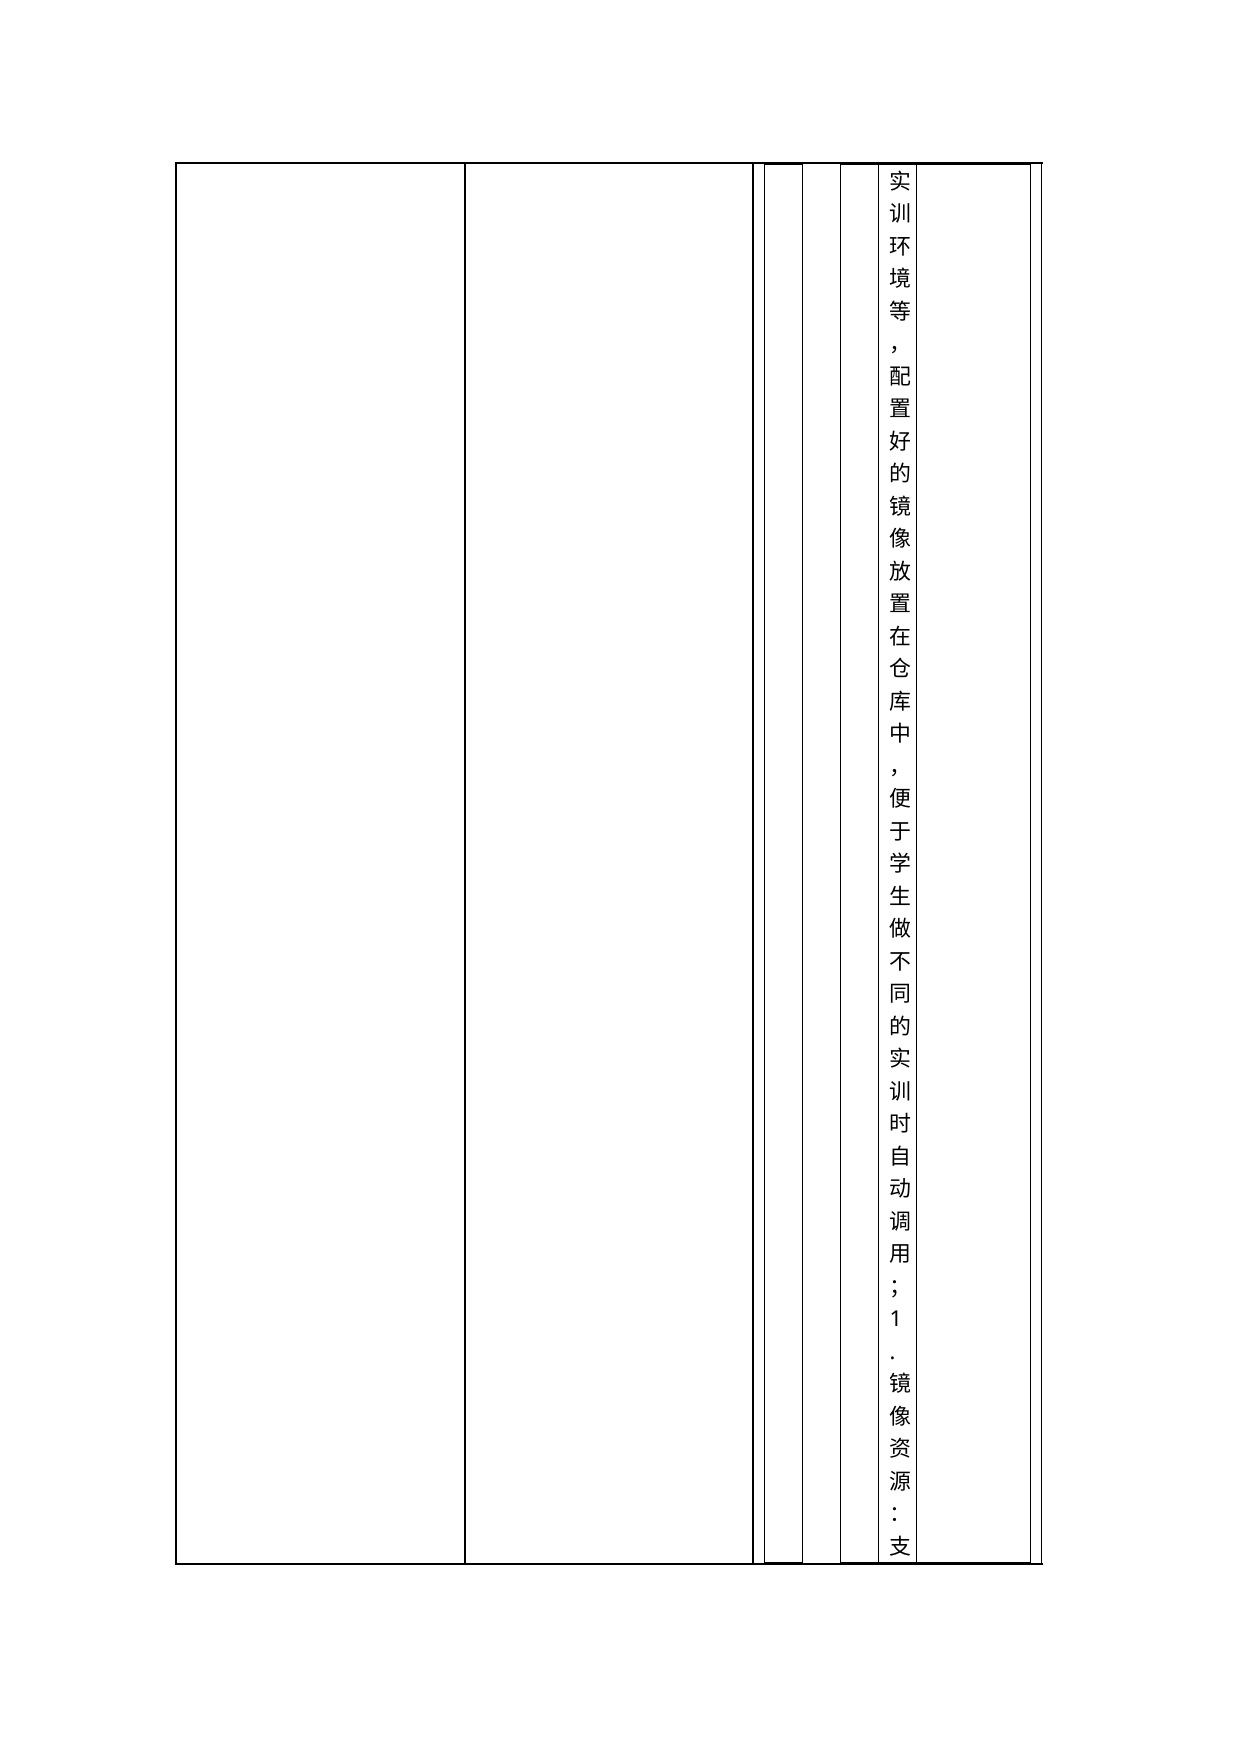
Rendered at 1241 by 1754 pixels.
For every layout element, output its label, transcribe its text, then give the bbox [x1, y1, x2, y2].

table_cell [803, 164, 840, 1563]
table_cell 1 [177, 164, 464, 1563]
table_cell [917, 165, 1030, 1562]
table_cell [1031, 164, 1041, 1563]
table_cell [754, 164, 764, 1563]
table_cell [765, 165, 802, 1562]
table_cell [879, 165, 916, 1562]
table_cell ▲ [466, 164, 752, 1563]
